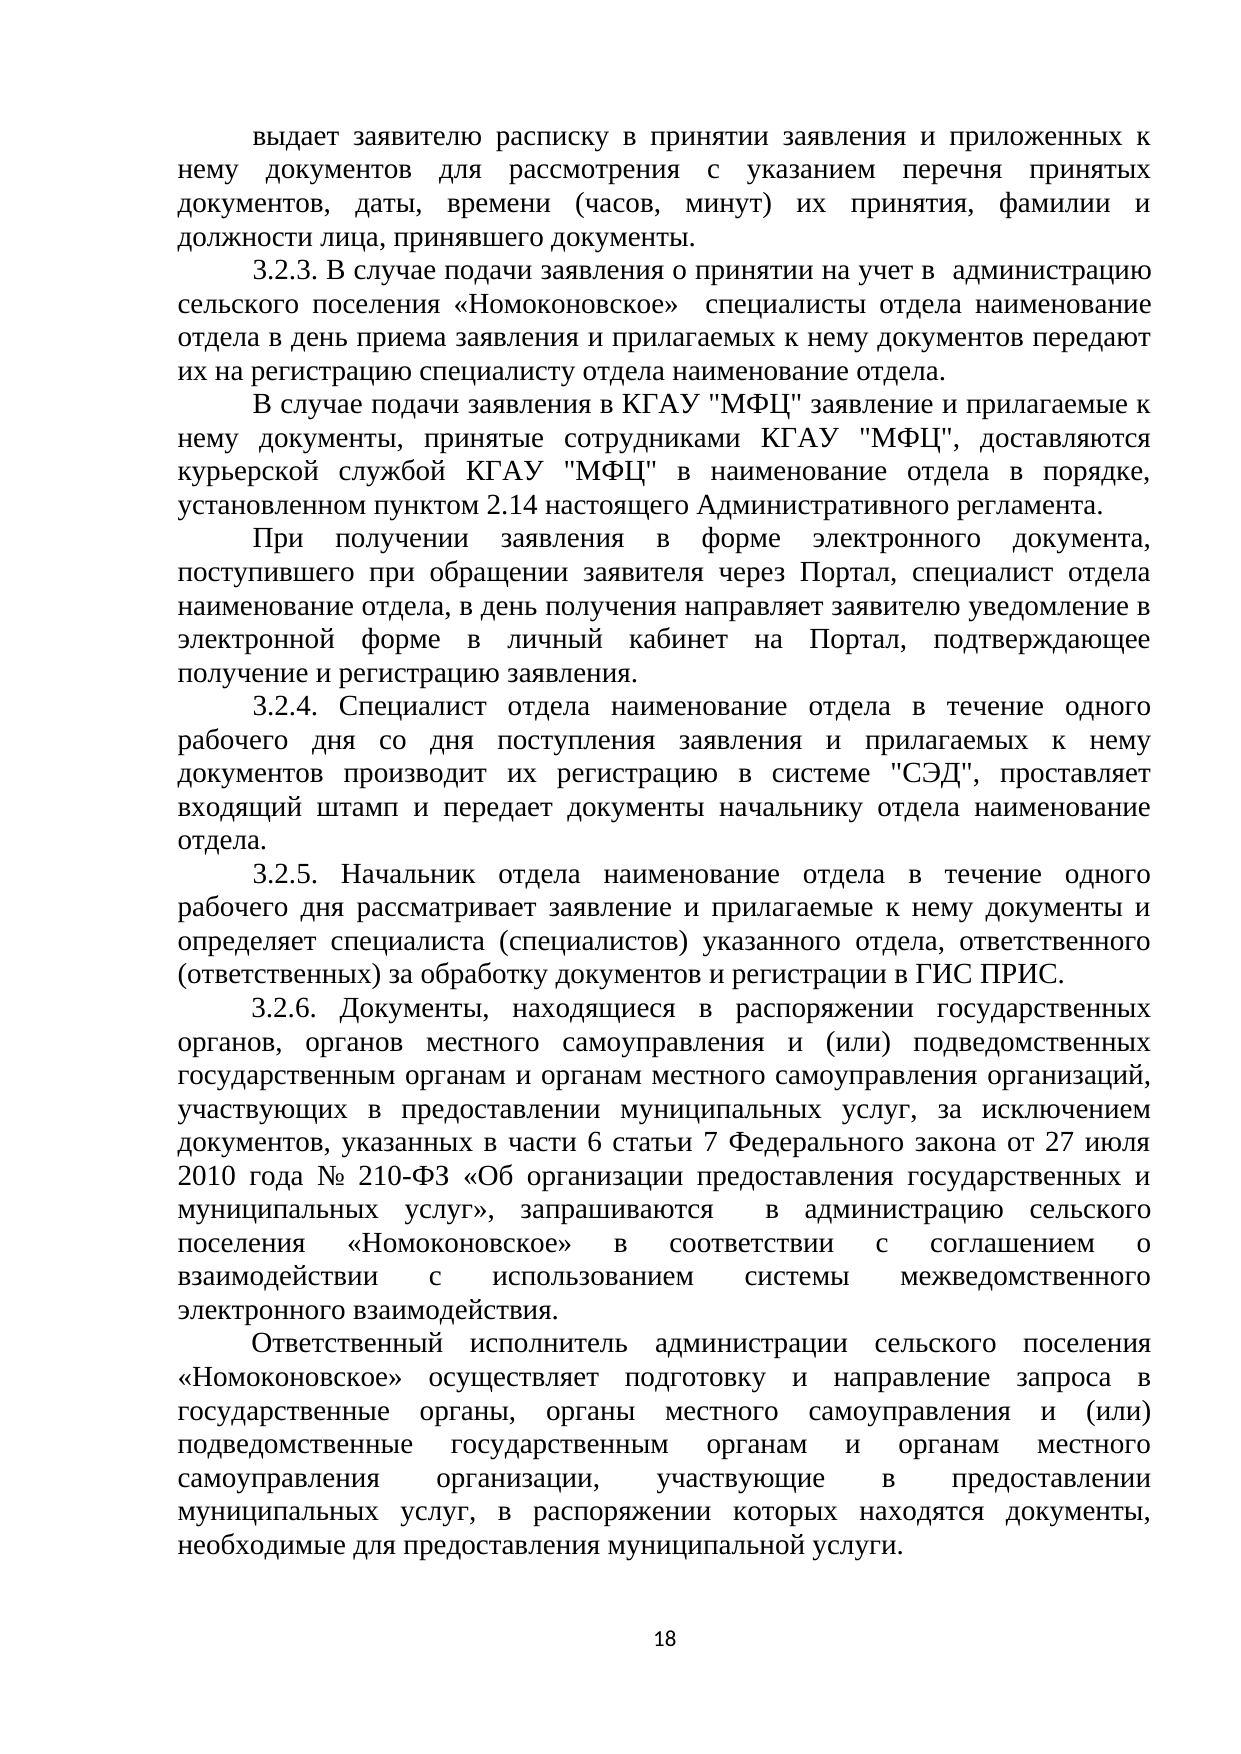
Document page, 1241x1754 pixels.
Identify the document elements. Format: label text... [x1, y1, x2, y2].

text В случае подачи заявления в КГАУ "МФЦ" заявление и прилагаемые к нему документы, принятые сотрудниками КГАУ "МФЦ", доставляются курьерской службой КГАУ "МФЦ" в наименование отдела в порядке, установленном пунктом 2.14 настоящего Административного регламента. [177, 386, 1152, 521]
text выдает заявителю расписку в принятии заявления и приложенных к нему документов для рассмотрения с указанием перечня принятых документов, даты, времени (часов, минут) их принятия, фамилии и должности лица, принявшего документы. [177, 118, 1152, 252]
text Ответственный исполнитель администрации сельского поселения «Номоконовское» осуществляет подготовку и направление запроса в государственные органы, органы местного самоуправления и (или) подведомственные государственным органам и органам местного самоуправления организации, участвующие в предоставлении муниципальных услуг, в распоряжении которых находятся документы, необходимые для предоставления муниципальной услуги. [177, 1326, 1152, 1560]
text 3.2.3. В случае подачи заявления о принятии на учет в администрацию сельского поселения «Номоконовское» специалисты отдела наименование отдела в день приема заявления и прилагаемых к нему документов передают их на регистрацию специалисту отдела наименование отдела. [177, 252, 1152, 386]
text При получении заявления в форме электронного документа, поступившего при обращении заявителя через Портал, специалист отдела наименование отдела, в день получения направляет заявителю уведомление в электронной форме в личный кабинет на Портал, подтверждающее получение и регистрацию заявления. [177, 521, 1152, 688]
text 3.2.6. Документы, находящиеся в распоряжении государственных органов, органов местного самоуправления и (или) подведомственных государственным органам и органам местного самоуправления организаций, участвующих в предоставлении муниципальных услуг, за исключением документов, указанных в части 6 статьи 7 Федерального закона от 27 июля 2010 года № 210-ФЗ «Об организации предоставления государственных и муниципальных услуг», запрашиваются в администрацию сельского поселения «Номоконовское» в соответствии с соглашением о взаимодействии с использованием системы межведомственного электронного взаимодействия. [177, 990, 1152, 1326]
text 3.2.4. Специалист отдела наименование отдела в течение одного рабочего дня со дня поступления заявления и прилагаемых к нему документов производит их регистрацию в системе "СЭД", проставляет входящий штамп и передает документы начальнику отдела наименование отдела. [177, 688, 1152, 856]
text 3.2.5. Начальник отдела наименование отдела в течение одного рабочего дня рассматривает заявление и прилагаемые к нему документы и определяет специалиста (специалистов) указанного отдела, ответственного (ответственных) за обработку документов и регистрации в ГИС ПРИС. [177, 856, 1152, 990]
